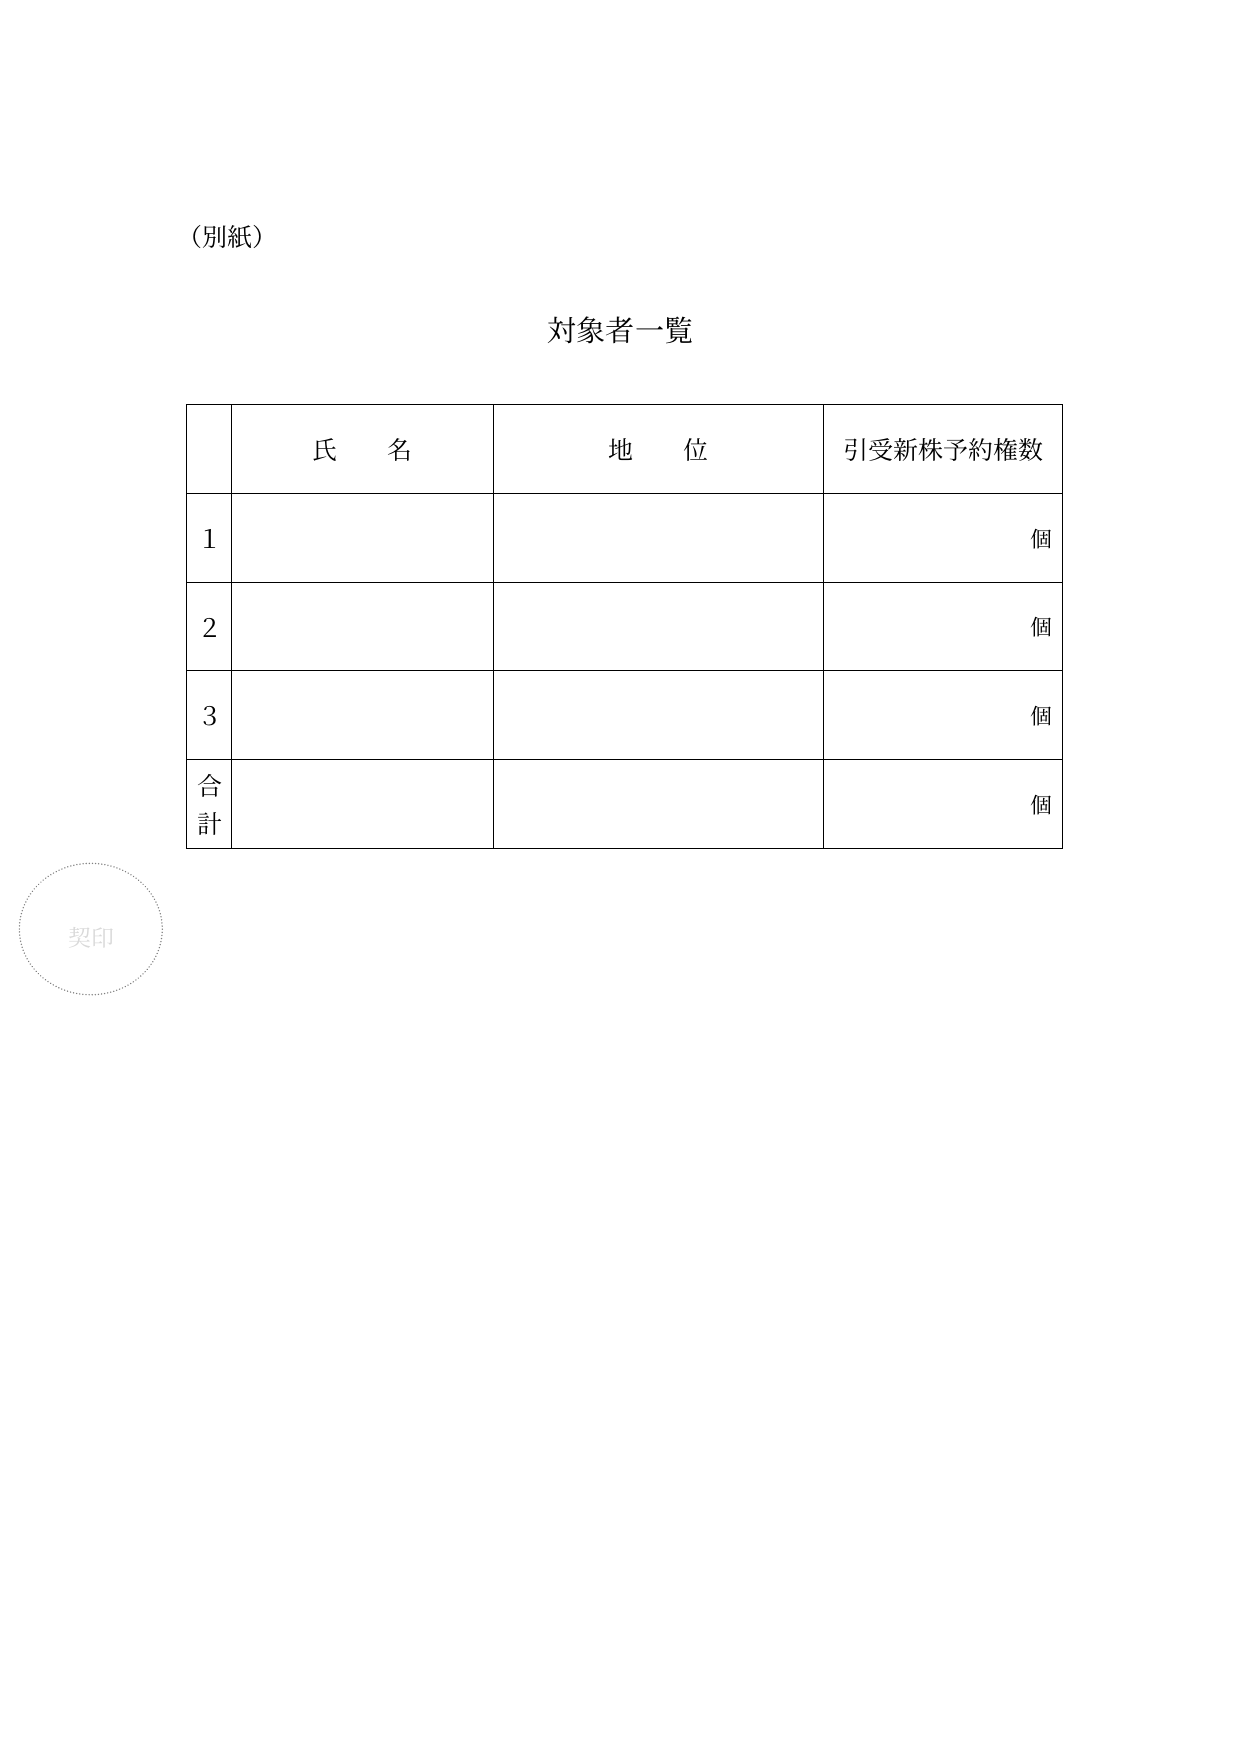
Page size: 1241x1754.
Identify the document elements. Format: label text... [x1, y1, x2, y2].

table_header 氏 名 [232, 405, 493, 493]
table_cell [494, 494, 823, 582]
table_cell 合計 [187, 760, 231, 847]
table_cell [232, 671, 493, 759]
table_cell [494, 583, 823, 670]
table_cell [494, 760, 823, 847]
text （別紙） [177, 217, 1063, 254]
table_header 引受新株予約権数 [824, 405, 1062, 493]
table_cell [232, 583, 493, 670]
table_cell 個 [824, 671, 1062, 759]
table_cell 個 [824, 583, 1062, 670]
table_header [187, 405, 231, 493]
table_cell ２ [187, 583, 231, 670]
table_cell １ [187, 494, 231, 582]
table_cell ３ [187, 671, 231, 759]
table_cell 個 [824, 494, 1062, 582]
text 対象者一覧 [177, 292, 1063, 367]
table_cell 個 [824, 760, 1062, 847]
table_cell [232, 760, 493, 847]
table_header 地 位 [494, 405, 823, 493]
table_cell [232, 494, 493, 582]
table_cell [494, 671, 823, 759]
